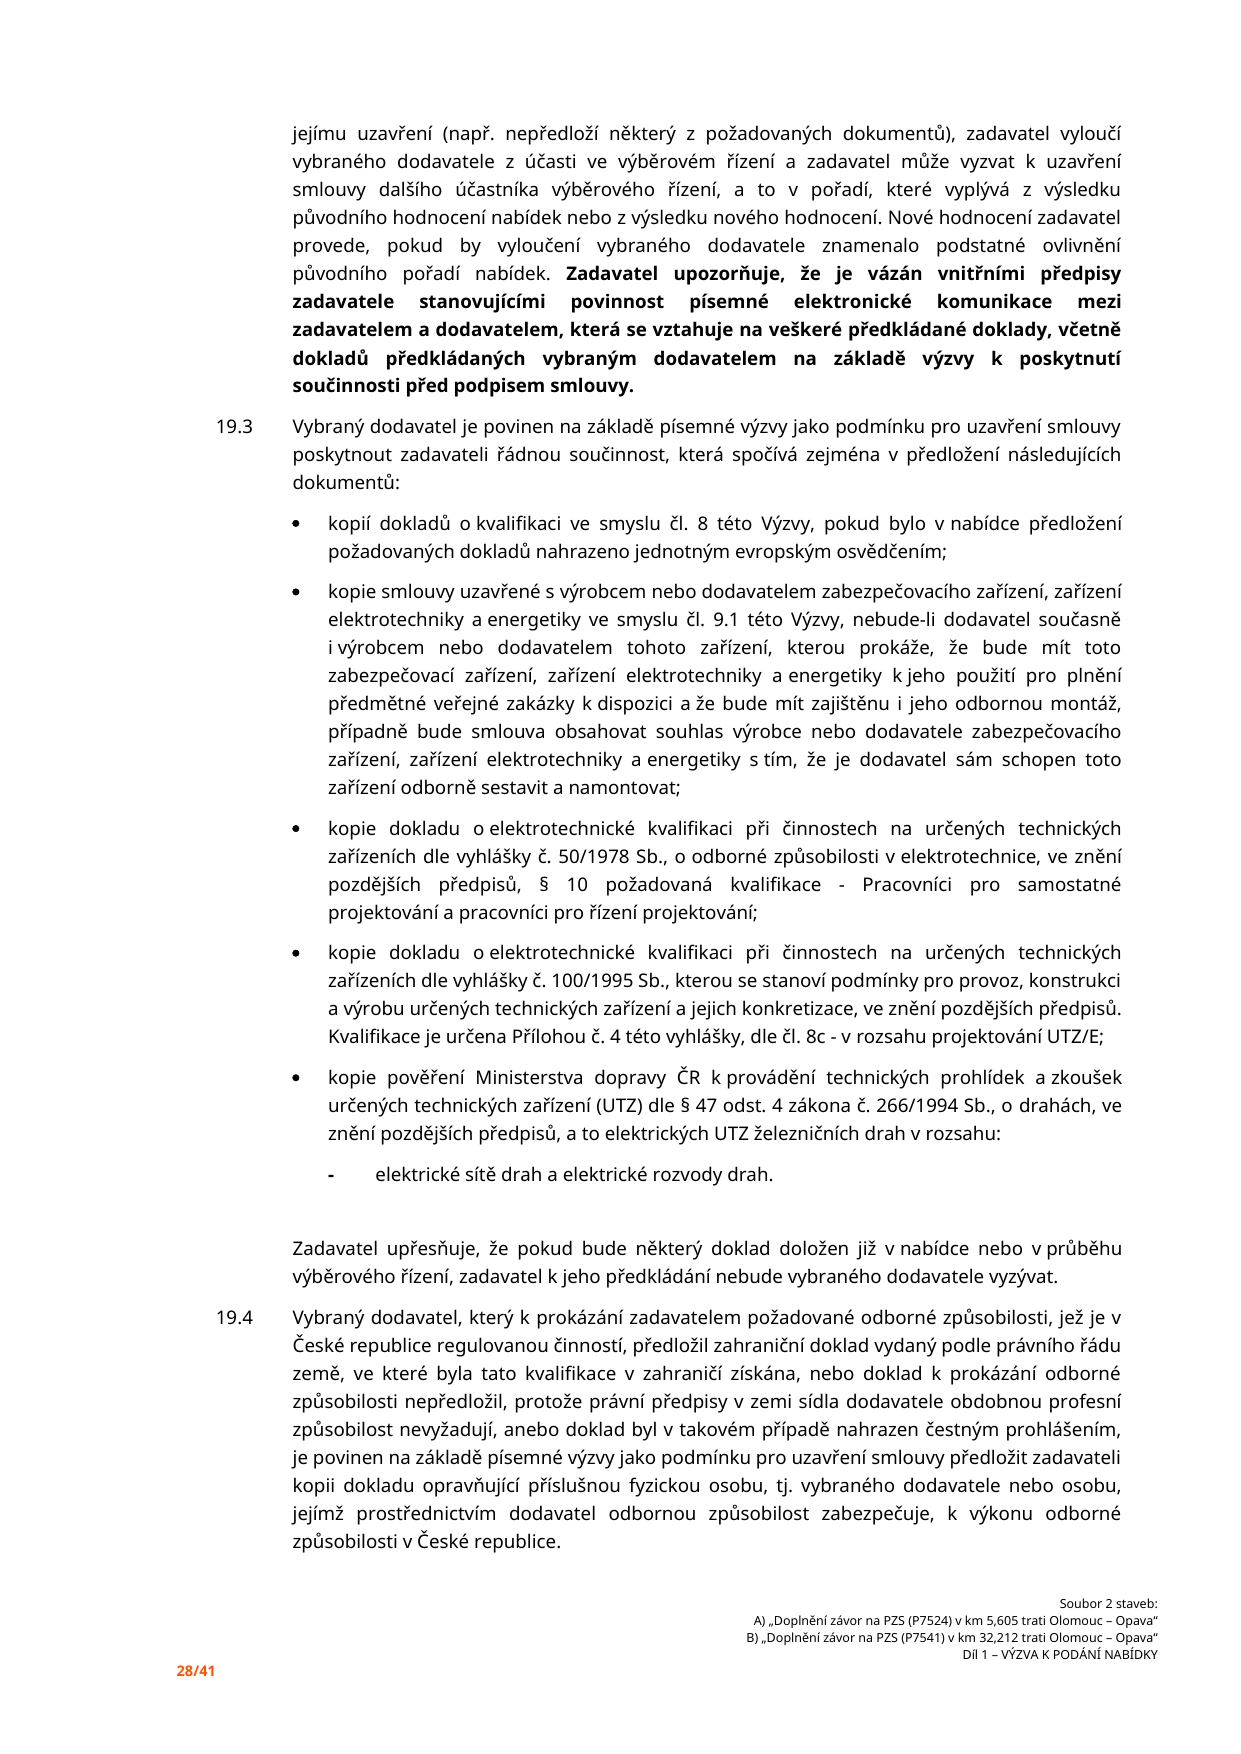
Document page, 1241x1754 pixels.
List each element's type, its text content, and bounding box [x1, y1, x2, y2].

text kopií dokladů o kvalifikaci ve smyslu čl. 8 této Výzvy, pokud bylo v nabídce předložení požadovaných dokladů nahrazeno jednotným evropským osvědčením; [292, 510, 1122, 563]
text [216, 121, 1122, 398]
text elektrické sítě drah a elektrické rozvody drah. [328, 1161, 1122, 1186]
text Vybraný dodavatel je povinen na základě písemné výzvy jako podmínku pro uzavření smlouvy poskytnout zadavateli řádnou součinnost, která spočívá zejména v předložení následujících dokumentů: [216, 413, 1122, 495]
text kopie smlouvy uzavřené s výrobcem nebo dodavatelem zabezpečovacího zařízení, zařízení elektrotechniky a energetiky ve smyslu čl. 9.1 této Výzvy, nebude-li dodavatel současně i výrobcem nebo dodavatelem tohoto zařízení, kterou prokáže, že bude mít toto zabezpečovací zařízení, zařízení elektrotechniky a energetiky k jeho použití pro plnění předmětné veřejné zakázky k dispozici a že bude mít zajištěnu i jeho odbornou montáž, případně bude smlouva obsahovat souhlas výrobce nebo dodavatele zabezpečovacího zařízení, zařízení elektrotechniky a energetiky s tím, že je dodavatel sám schopen toto zařízení odborně sestavit a namontovat; [292, 578, 1122, 800]
text kopie dokladu o elektrotechnické kvalifikaci při činnostech na určených technických zařízeních dle vyhlášky č. 100/1995 Sb., kterou se stanoví podmínky pro provoz, konstrukci a výrobu určených technických zařízení a jejich konkretizace, ve znění pozdějších předpisů. Kvalifikace je určena Přílohou č. 4 této vyhlášky, dle čl. 8c - v rozsahu projektování UTZ/E; [292, 940, 1122, 1049]
text Vybraný dodavatel, který k prokázání zadavatelem požadované odborné způsobilosti, jež je v České republice regulovanou činností, předložil zahraniční doklad vydaný podle právního řádu země, ve které byla tato kvalifikace v zahraničí získána, nebo doklad k prokázání odborné způsobilosti nepředložil, protože právní předpisy v zemi sídla dodavatele obdobnou profesní způsobilost nevyžadují, anebo doklad byl v takovém případě nahrazen čestným prohlášením, je povinen na základě písemné výzvy jako podmínku pro uzavření smlouvy předložit zadavateli kopii dokladu opravňující příslušnou fyzickou osobu, tj. vybraného dodavatele nebo osobu, jejímž prostřednictvím dodavatel odbornou způsobilost zabezpečuje, k výkonu odborné způsobilosti v České republice. [216, 1304, 1122, 1554]
text kopie dokladu o elektrotechnické kvalifikaci při činnostech na určených technických zařízeních dle vyhlášky č. 50/1978 Sb., o odborné způsobilosti v elektrotechnice, ve znění pozdějších předpisů, § 10 požadovaná kvalifikace - Pracovníci pro samostatné projektování a pracovníci pro řízení projektování; [292, 815, 1122, 925]
text kopie pověření Ministerstva dopravy ČR k provádění technických prohlídek a zkoušek určených technických zařízení (UTZ) dle § 47 odst. 4 zákona č. 266/1994 Sb., o drahách, ve znění pozdějších předpisů, a to elektrických UTZ železničních drah v rozsahu: [292, 1064, 1122, 1146]
text Zadavatel upřesňuje, že pokud bude některý doklad doložen již v nabídce nebo v průběhu výběrového řízení, zadavatel k jeho předkládání nebude vybraného dodavatele vyzývat. [292, 1236, 1122, 1289]
